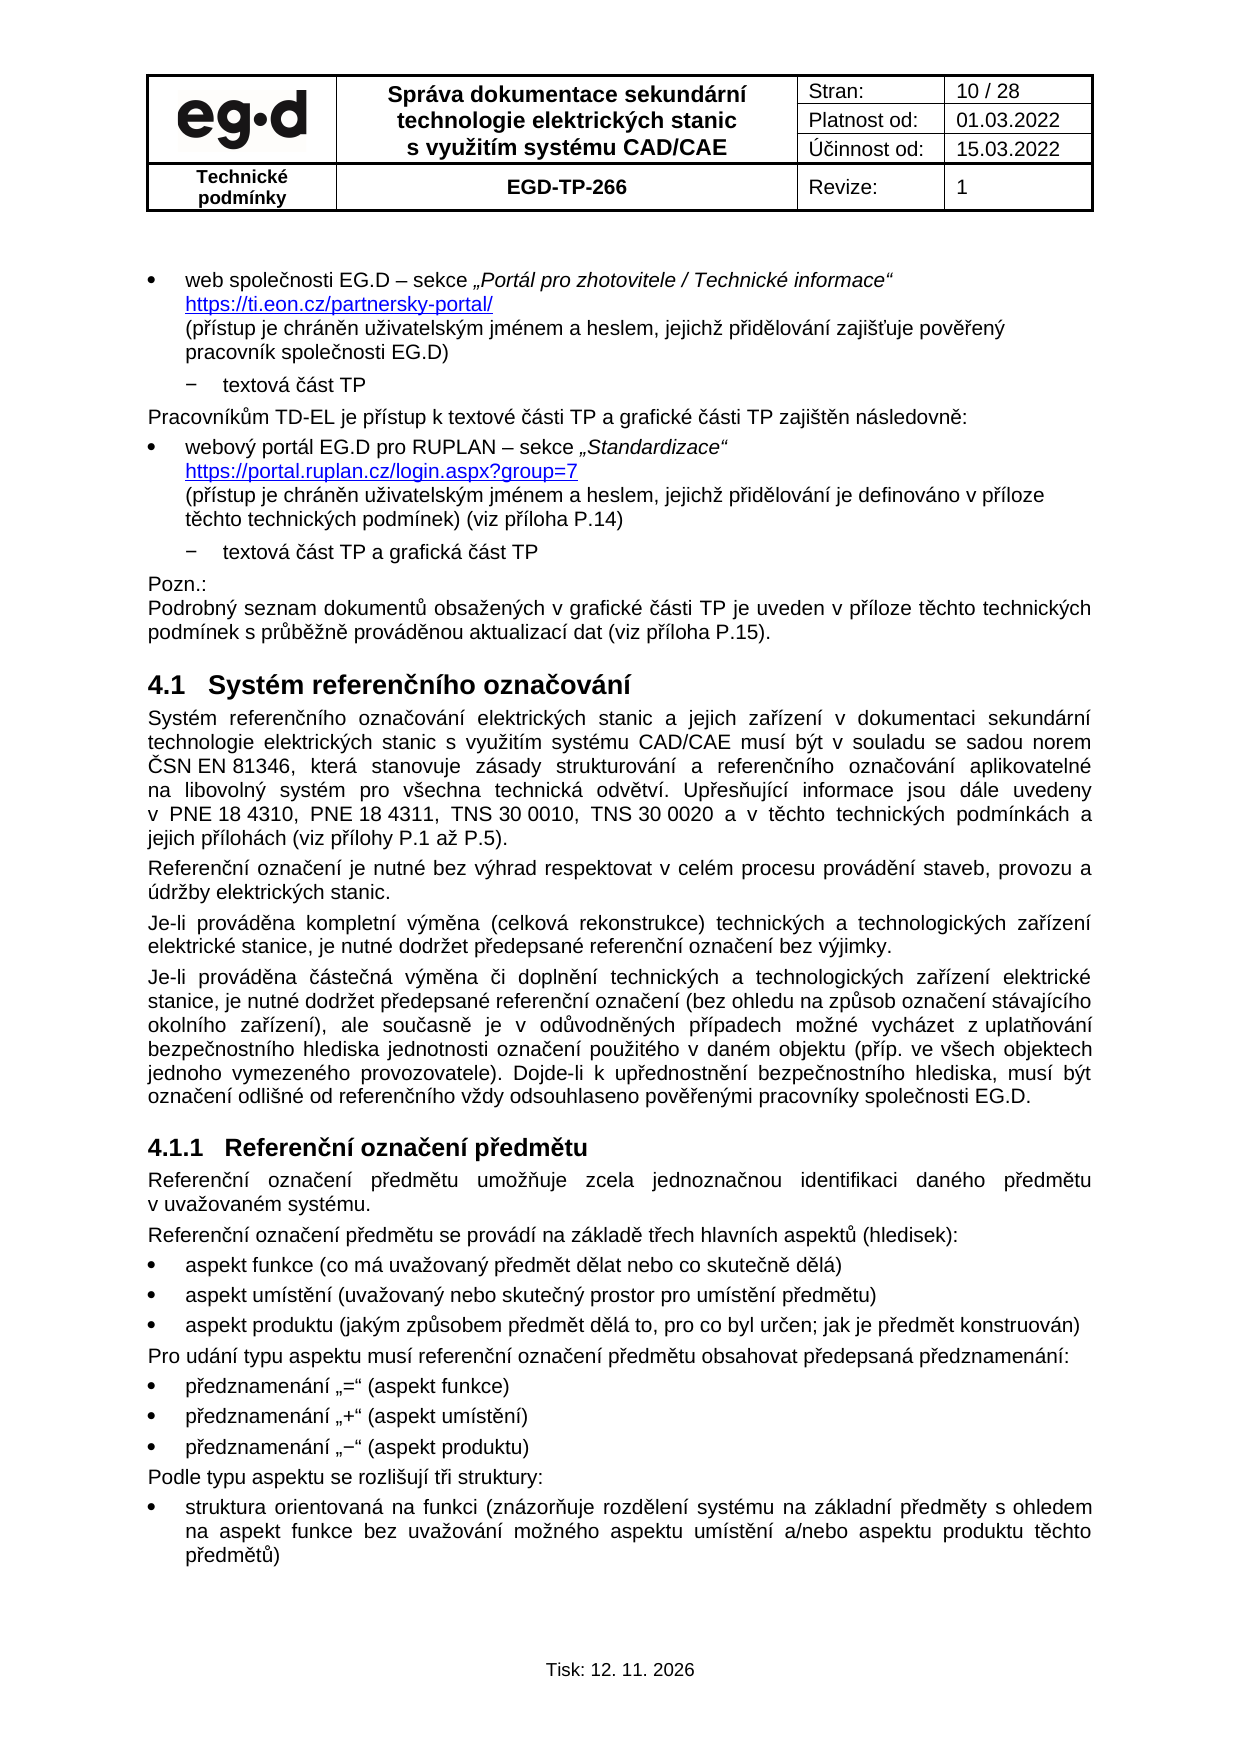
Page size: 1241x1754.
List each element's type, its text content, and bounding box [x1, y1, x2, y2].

text Pozn.: Podrobný seznam dokumentů obsažených v grafické části TP je uveden v příloze těchto technických podmínek s průběžně prováděnou aktualizací dat (viz příloha P.15). [148, 572, 1092, 644]
subtitle Referenční označení předmětu [148, 1133, 1092, 1162]
text Referenční označení předmětu se provádí na základě třech hlavních aspektů (hledisek): [148, 1222, 1092, 1246]
text textová část TP [185, 370, 1092, 398]
text aspekt umístění (uvažovaný nebo skutečný prostor pro umístění předmětu) [148, 1283, 1092, 1307]
text Pro udání typu aspektu musí referenční označení předmětu obsahovat předepsaná předznamenání: [148, 1344, 1092, 1368]
text Referenční označení předmětu umožňuje zcela jednoznačnou identifikaci daného předmětu v uvažovaném systému. [148, 1168, 1092, 1216]
text textová část TP a grafická část TP [185, 537, 1092, 566]
text Podle typu aspektu se rozlišují tři struktury: [148, 1465, 1092, 1489]
text Referenční označení je nutné bez výhrad respektovat v celém procesu provádění staveb, provozu a údržby elektrických stanic. [148, 856, 1092, 904]
subtitle Systém referenčního označování [148, 669, 1092, 700]
text předznamenání „=“ (aspekt funkce) [148, 1374, 1092, 1398]
picture [177, 90, 307, 152]
text struktura orientovaná na funkci (znázorňuje rozdělení systému na základní předměty s ohledem na aspekt funkce bez uvažování možného aspektu umístění a/nebo aspektu produktu těchto předmětů) [148, 1495, 1092, 1567]
text aspekt produktu (jakým způsobem předmět dělá to, pro co byl určen; jak je předmět konstruován) [148, 1313, 1092, 1337]
text Je-li prováděna kompletní výměna (celková rekonstrukce) technických a technologických zařízení elektrické stanice, je nutné dodržet předepsané referenční označení bez výjimky. [148, 910, 1092, 958]
text Je-li prováděna částečná výměna či doplnění technických a technologických zařízení elektrické stanice, je nutné dodržet předepsané referenční označení (bez ohledu na způsob označení stávajícího okolního zařízení), ale současně je v odůvodněných případech možné vycházet z uplatňování bezpečnostního hlediska jednotnosti označení použitého v daném objektu (příp. ve všech objektech jednoho vymezeného provozovatele). Dojde-li k upřednostnění bezpečnostního hlediska, musí být označení odlišné od referenčního vždy odsouhlaseno pověřenými pracovníky společnosti EG.D. [148, 964, 1092, 1108]
text předznamenání „+“ (aspekt umístění) [148, 1404, 1092, 1428]
text web společnosti EG.D – sekce „Portál pro zhotovitele / Technické informace“ https://ti.eon.cz/partnersky-portal/ (přístup je chráněn uživatelským jménem a heslem, jejichž přidělování zajišťuje pověřený pracovník společnosti EG.D) [148, 268, 1092, 364]
text Systém referenčního označování elektrických stanic a jejich zařízení v dokumentaci sekundární technologie elektrických stanic s využitím systému CAD/CAE musí být v souladu se sadou norem ČSN EN 81346, která stanovuje zásady strukturování a referenčního označování aplikovatelné na libovolný systém pro všechna technická odvětví. Upřesňující informace jsou dále uvedeny v PNE 18 4310, PNE 18 4311, TNS 30 0010, TNS 30 0020 a v těchto technických podmínkách a jejich přílohách (viz přílohy P.1 až P.5). [148, 706, 1092, 850]
text aspekt funkce (co má uvažovaný předmět dělat nebo co skutečně dělá) [148, 1253, 1092, 1277]
text předznamenání „−“ (aspekt produktu) [148, 1434, 1092, 1458]
text Pracovníkům TD-EL je přístup k textové části TP a grafické části TP zajištěn následovně: [148, 405, 1092, 429]
